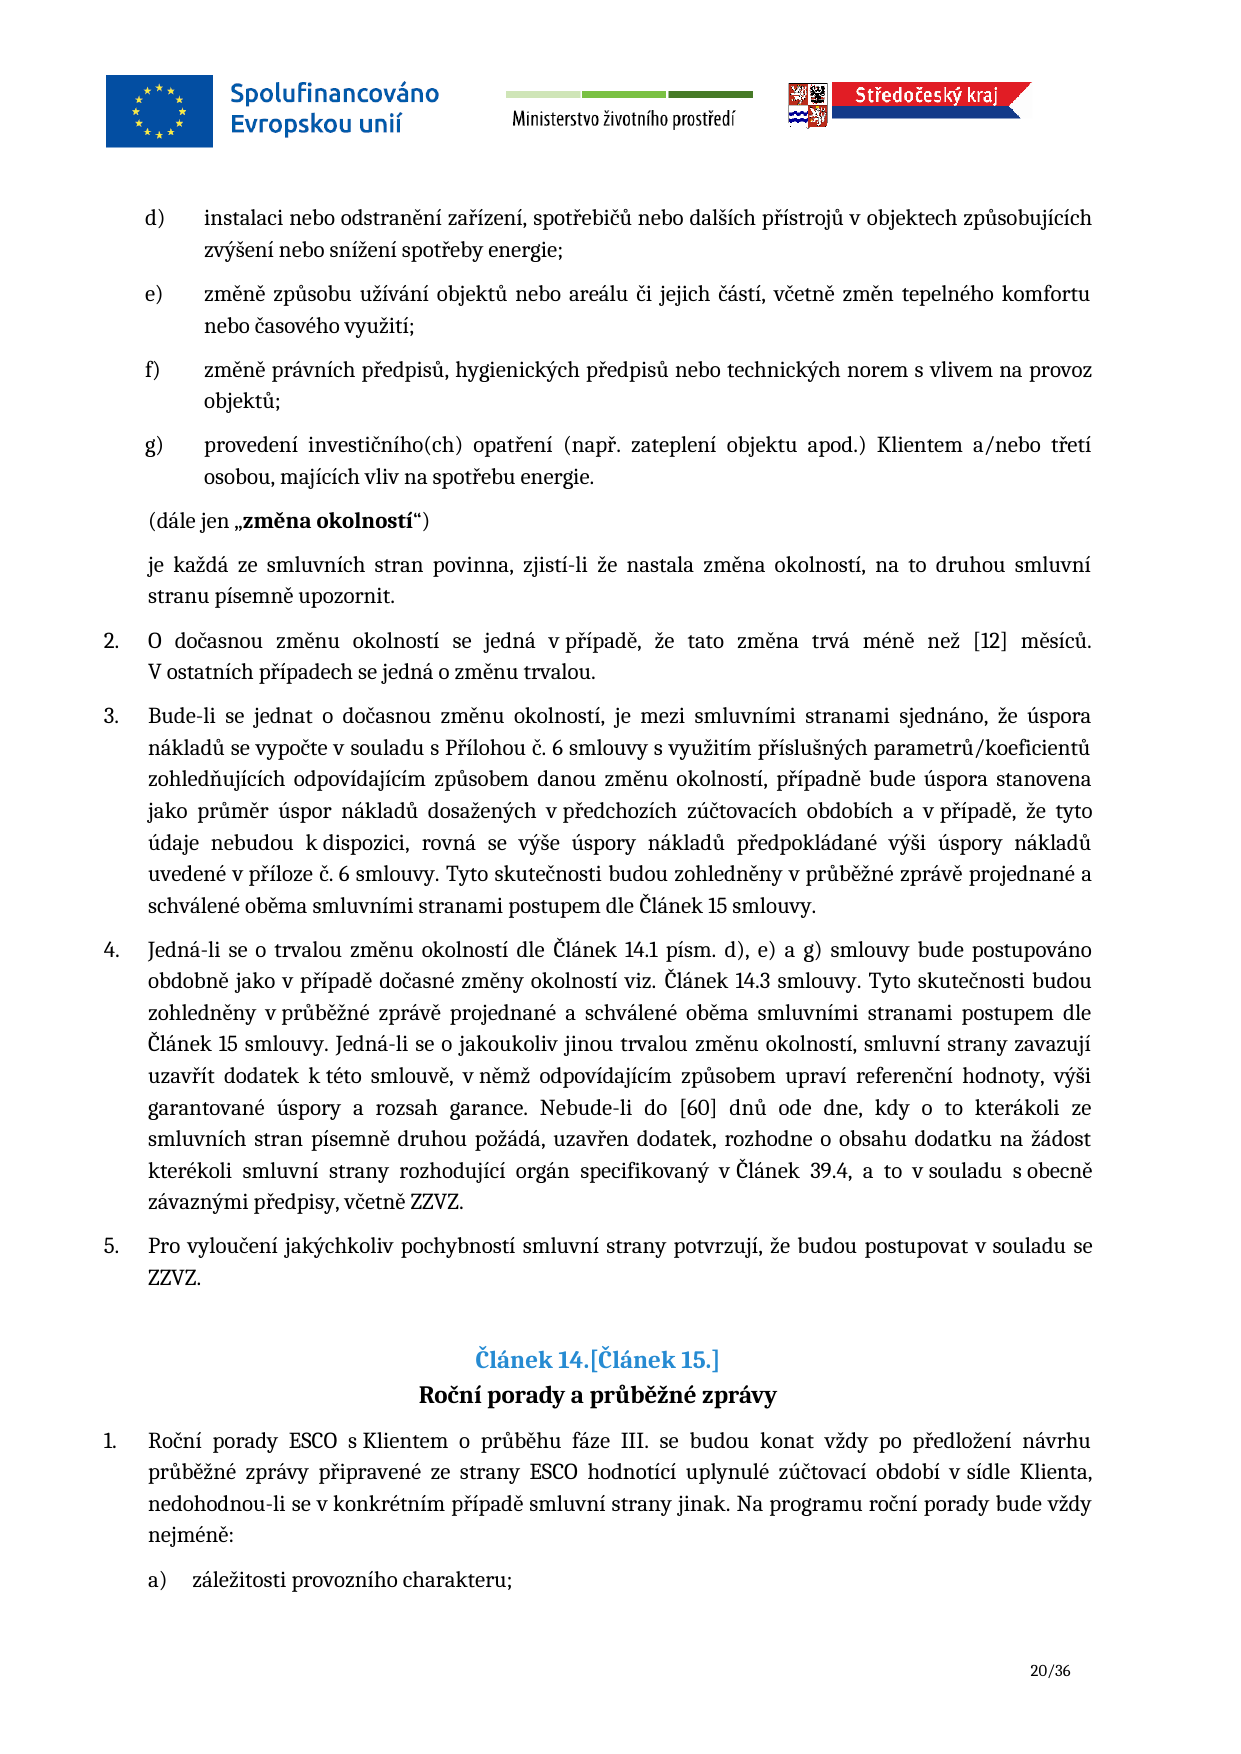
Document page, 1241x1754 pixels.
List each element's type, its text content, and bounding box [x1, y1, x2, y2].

text (dále jen „změna okolností“) [148, 508, 1092, 534]
subtitle Roční porady ESCO s Klientem o průběhu fáze III. se budou konat vždy po předložení návrhu průběžné zprávy připravené ze strany ESCO hodnotící uplynulé zúčtovací období v sídle Klienta, nedohodnou-li se v konkrétním případě smluvní strany jinak. Na programu roční porady bude vždy nejméně: [103, 1428, 1092, 1549]
subtitle Jedná-li se o trvalou změnu okolností dle Článek 14.1 písm. d), e) a g) smlouvy bude postupováno obdobně jako v případě dočasné změny okolností viz. Článek 14.3 smlouvy. Tyto skutečnosti budou zohledněny v průběžné zprávě projednané a schválené oběma smluvními stranami postupem dle Článek 15 smlouvy. Jedná-li se o jakoukoliv jinou trvalou změnu okolností, smluvní strany zavazují uzavřít dodatek k této smlouvě, v němž odpovídajícím způsobem upraví referenční hodnoty, výši garantované úspory a rozsah garance. Nebude-li do [60] dnů ode dne, kdy o to kterákoli ze smluvních stran písemně druhou požádá, uzavřen dodatek, rozhodne o obsahu dodatku na žádost kterékoli smluvní strany rozhodující orgán specifikovaný v Článek 39.4, a to v souladu s obecně závaznými předpisy, včetně ZZVZ. [103, 936, 1092, 1215]
picture [103, 73, 1048, 148]
subtitle záležitosti provozního charakteru; [148, 1566, 1092, 1593]
subtitle změně způsobu užívání objektů nebo areálu či jejich částí, včetně změn tepelného komfortu nebo časového využití; [145, 281, 1092, 339]
subtitle provedení investičního(ch) opatření (např. zateplení objektu apod.) Klientem a/nebo třetí osobou, majících vliv na spotřebu energie. [145, 432, 1092, 490]
subtitle instalaci nebo odstranění zařízení, spotřebičů nebo dalších přístrojů v objektech způsobujících zvýšení nebo snížení spotřeby energie; [145, 205, 1092, 263]
subtitle Pro vyloučení jakýchkoliv pochybností smluvní strany potvrzují, že budou postupovat v souladu se ZZVZ. [103, 1233, 1092, 1291]
subtitle Roční porady a průběžné zprávy [103, 1346, 1092, 1409]
subtitle je každá ze smluvních stran povinna, zjistí-li že nastala změna okolností, na to druhou smluvní stranu písemně upozornit. [148, 552, 1092, 610]
subtitle Bude-li se jednat o dočasnou změnu okolností, je mezi smluvními stranami sjednáno, že úspora nákladů se vypočte v souladu s Přílohou č. 6 smlouvy s využitím příslušných parametrů/koeficientů zohledňujících odpovídajícím způsobem danou změnu okolností, případně bude úspora stanovena jako průměr úspor nákladů dosažených v předchozích zúčtovacích obdobích a v případě, že tyto údaje nebudou k dispozici, rovná se výše úspory nákladů předpokládané výši úspory nákladů uvedené v příloze č. 6 smlouvy. Tyto skutečnosti budou zohledněny v průběžné zprávě projednané a schválené oběma smluvními stranami postupem dle Článek 15 smlouvy. [103, 703, 1092, 919]
subtitle O dočasnou změnu okolností se jedná v případě, že tato změna trvá méně než [12] měsíců. V ostatních případech se jedná o změnu trvalou. [103, 627, 1092, 685]
subtitle změně právních předpisů, hygienických předpisů nebo technických norem s vlivem na provoz objektů; [145, 356, 1092, 414]
